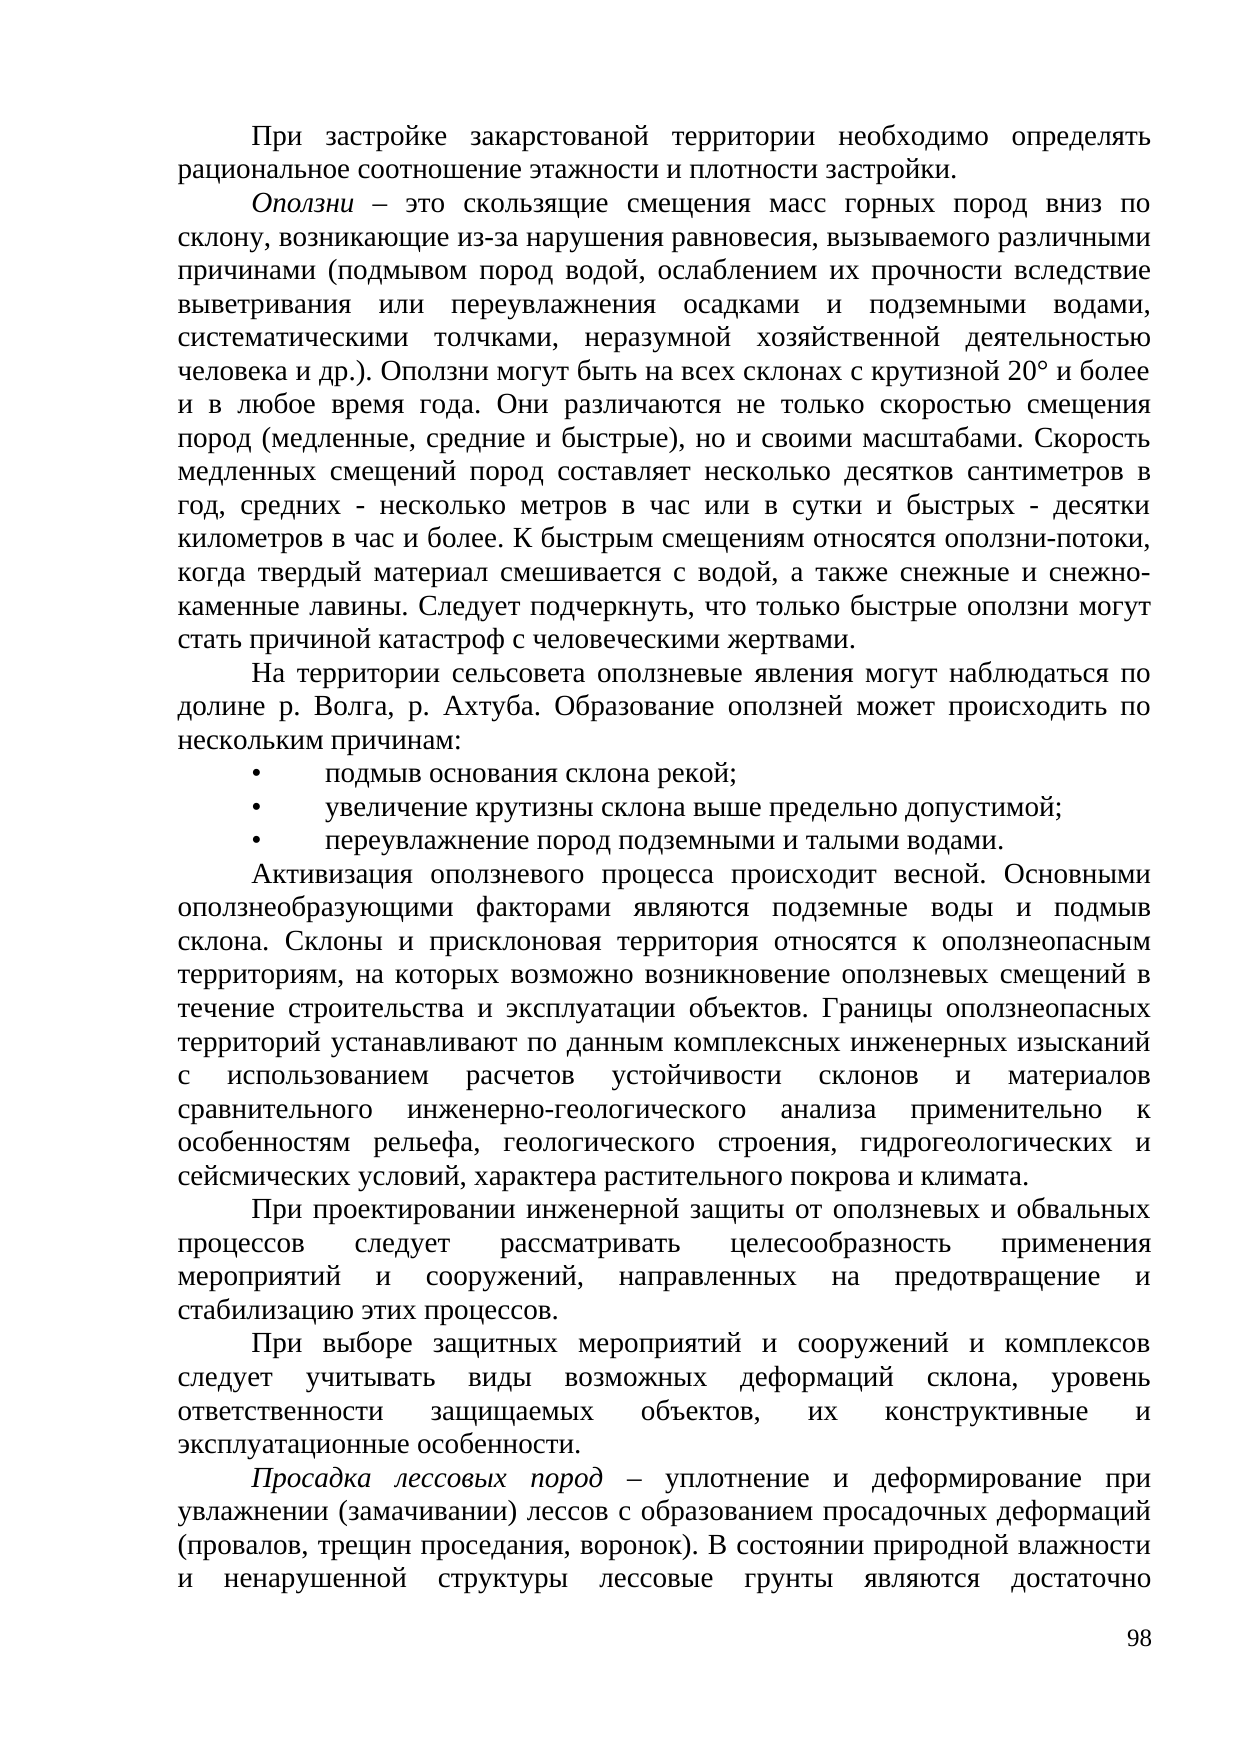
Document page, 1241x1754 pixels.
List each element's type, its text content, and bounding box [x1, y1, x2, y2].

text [177, 1460, 1152, 1594]
text При выборе защитных мероприятий и сооружений и комплексов следует учитывать виды возможных деформаций склона, уровень ответственности защищаемых объектов, их конструктивные и эксплуатационные особенности. [177, 1326, 1152, 1460]
text • увеличение крутизны склона выше предельно допустимой; [177, 789, 1152, 822]
text • подмыв основания склона рекой; [177, 755, 1152, 789]
text Оползни – это скользящие смещения масс горных пород вниз по склону, возникающие из-за нарушения равновесия, вызываемого различными причинами (подмывом пород водой, ослаблением их прочности вследствие выветривания или переувлажнения осадками и подземными водами, систематическими толчками, неразумной хозяйственной деятельностью человека и др.). Оползни могут быть на всех склонах с крутизной 20° и более и в любое время года. Они различаются не только скоростью смещения пород (медленные, средние и быстрые), но и своими масштабами. Скорость медленных смещений пород составляет несколько десятков сантиметров в год, средних - несколько метров в час или в сутки и быстрых - десятки километров в час и более. К быстрым смещениям относятся оползни-потоки, когда твердый материал смешивается с водой, а также снежные и снежно-каменные лавины. Следует подчеркнуть, что только быстрые оползни могут стать причиной катастроф с человеческими жертвами. [177, 185, 1152, 655]
text На территории сельсовета оползневые явления могут наблюдаться по долине р. Волга, р. Ахтуба. Образование оползней может происходить по нескольким причинам: [177, 655, 1152, 755]
text При застройке закарстованой территории необходимо определять рациональное соотношение этажности и плотности застройки. [177, 118, 1152, 185]
text Активизация оползневого процесса происходит весной. Основными оползнеобразующими факторами являются подземные воды и подмыв склона. Склоны и присклоновая территория относятся к оползнеопасным территориям, на которых возможно возникновение оползневых смещений в течение строительства и эксплуатации объектов. Границы оползнеопасных территорий устанавливают по данным комплексных инженерных изысканий с использованием расчетов устойчивости склонов и материалов сравнительного инженерно-геологического анализа применительно к особенностям рельефа, геологического строения, гидрогеологических и сейсмических условий, характера растительного покрова и климата. [177, 856, 1152, 1191]
text • переувлажнение пород подземными и талыми водами. [177, 822, 1152, 856]
text При проектировании инженерной защиты от оползневых и обвальных процессов следует рассматривать целесообразность применения мероприятий и сооружений, направленных на предотвращение и стабилизацию этих процессов. [177, 1191, 1152, 1326]
